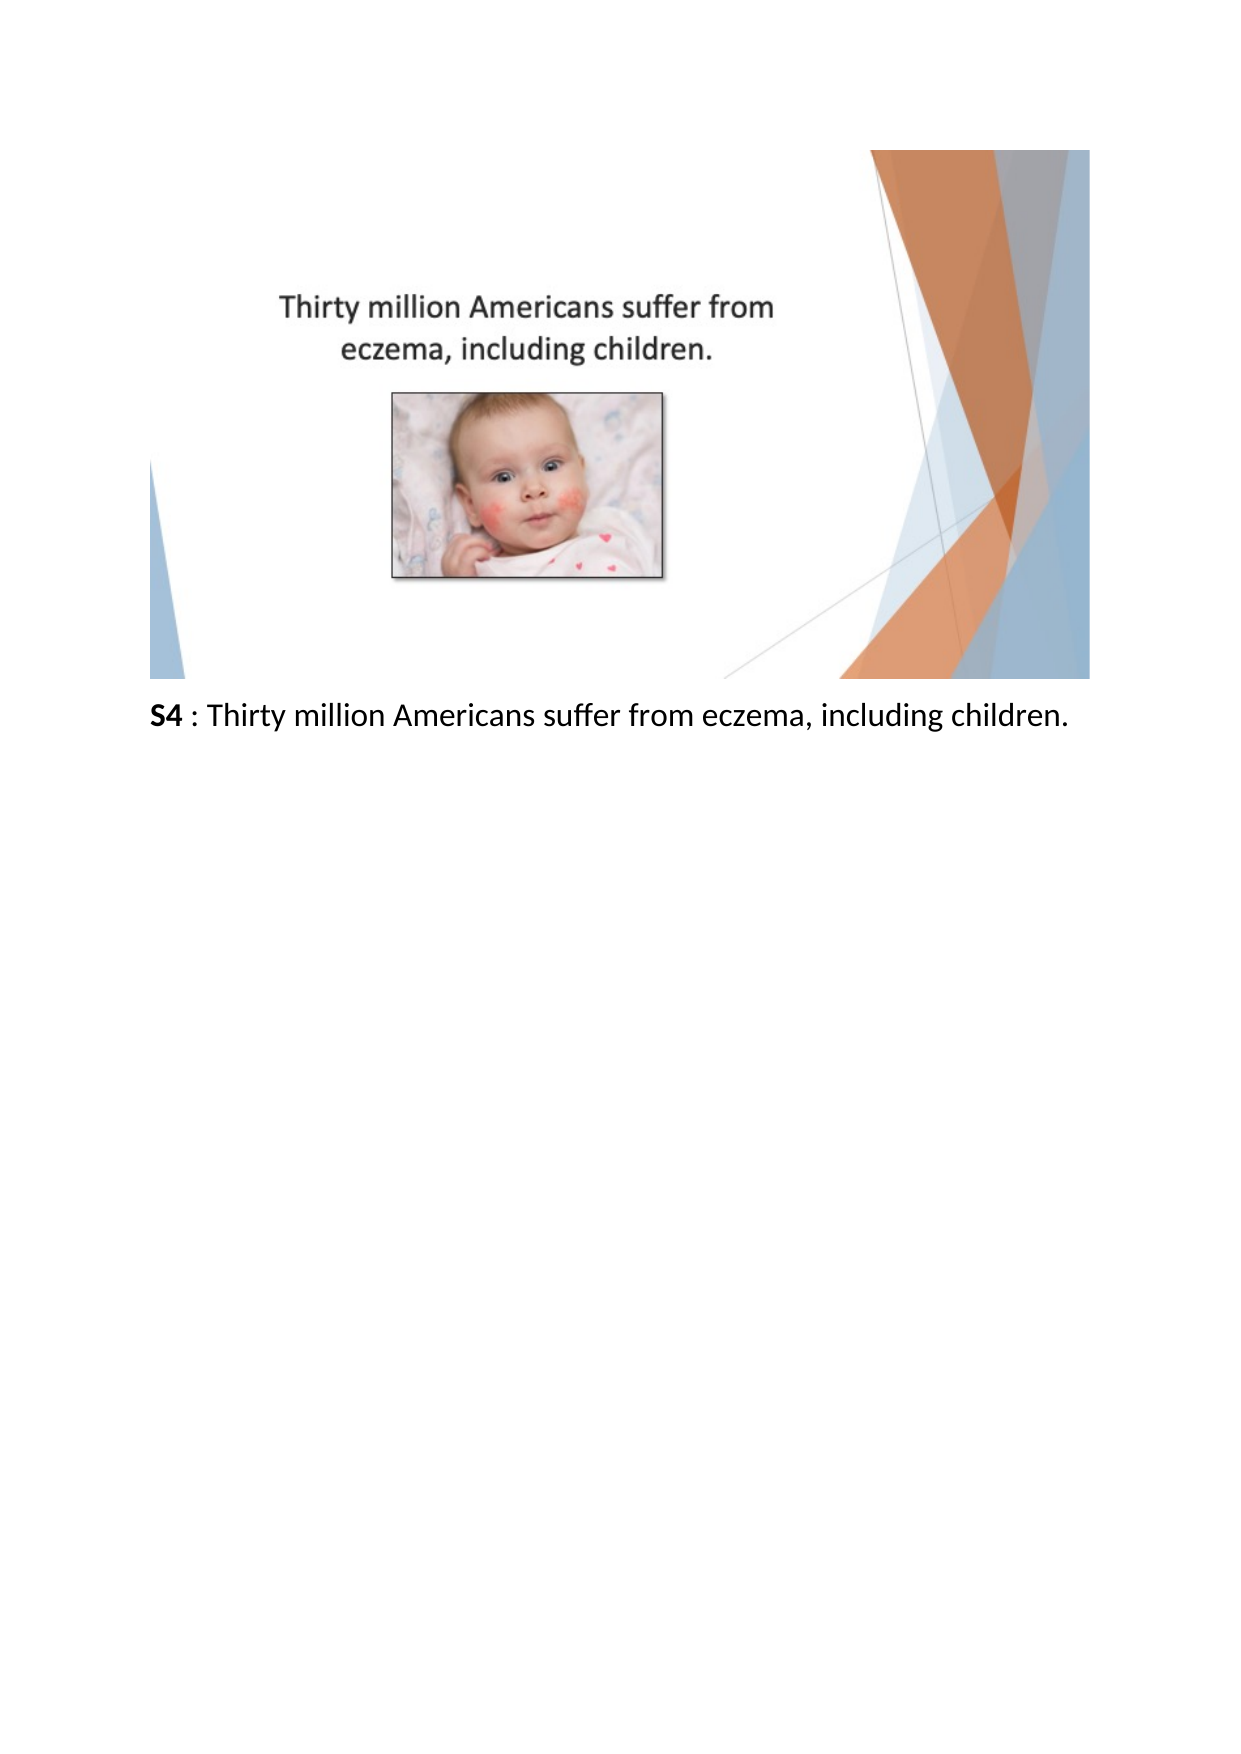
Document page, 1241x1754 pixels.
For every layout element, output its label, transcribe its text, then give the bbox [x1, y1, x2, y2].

picture [150, 150, 1090, 679]
text S4 : Thirty million Americans suffer from eczema, including children. [150, 694, 1090, 734]
